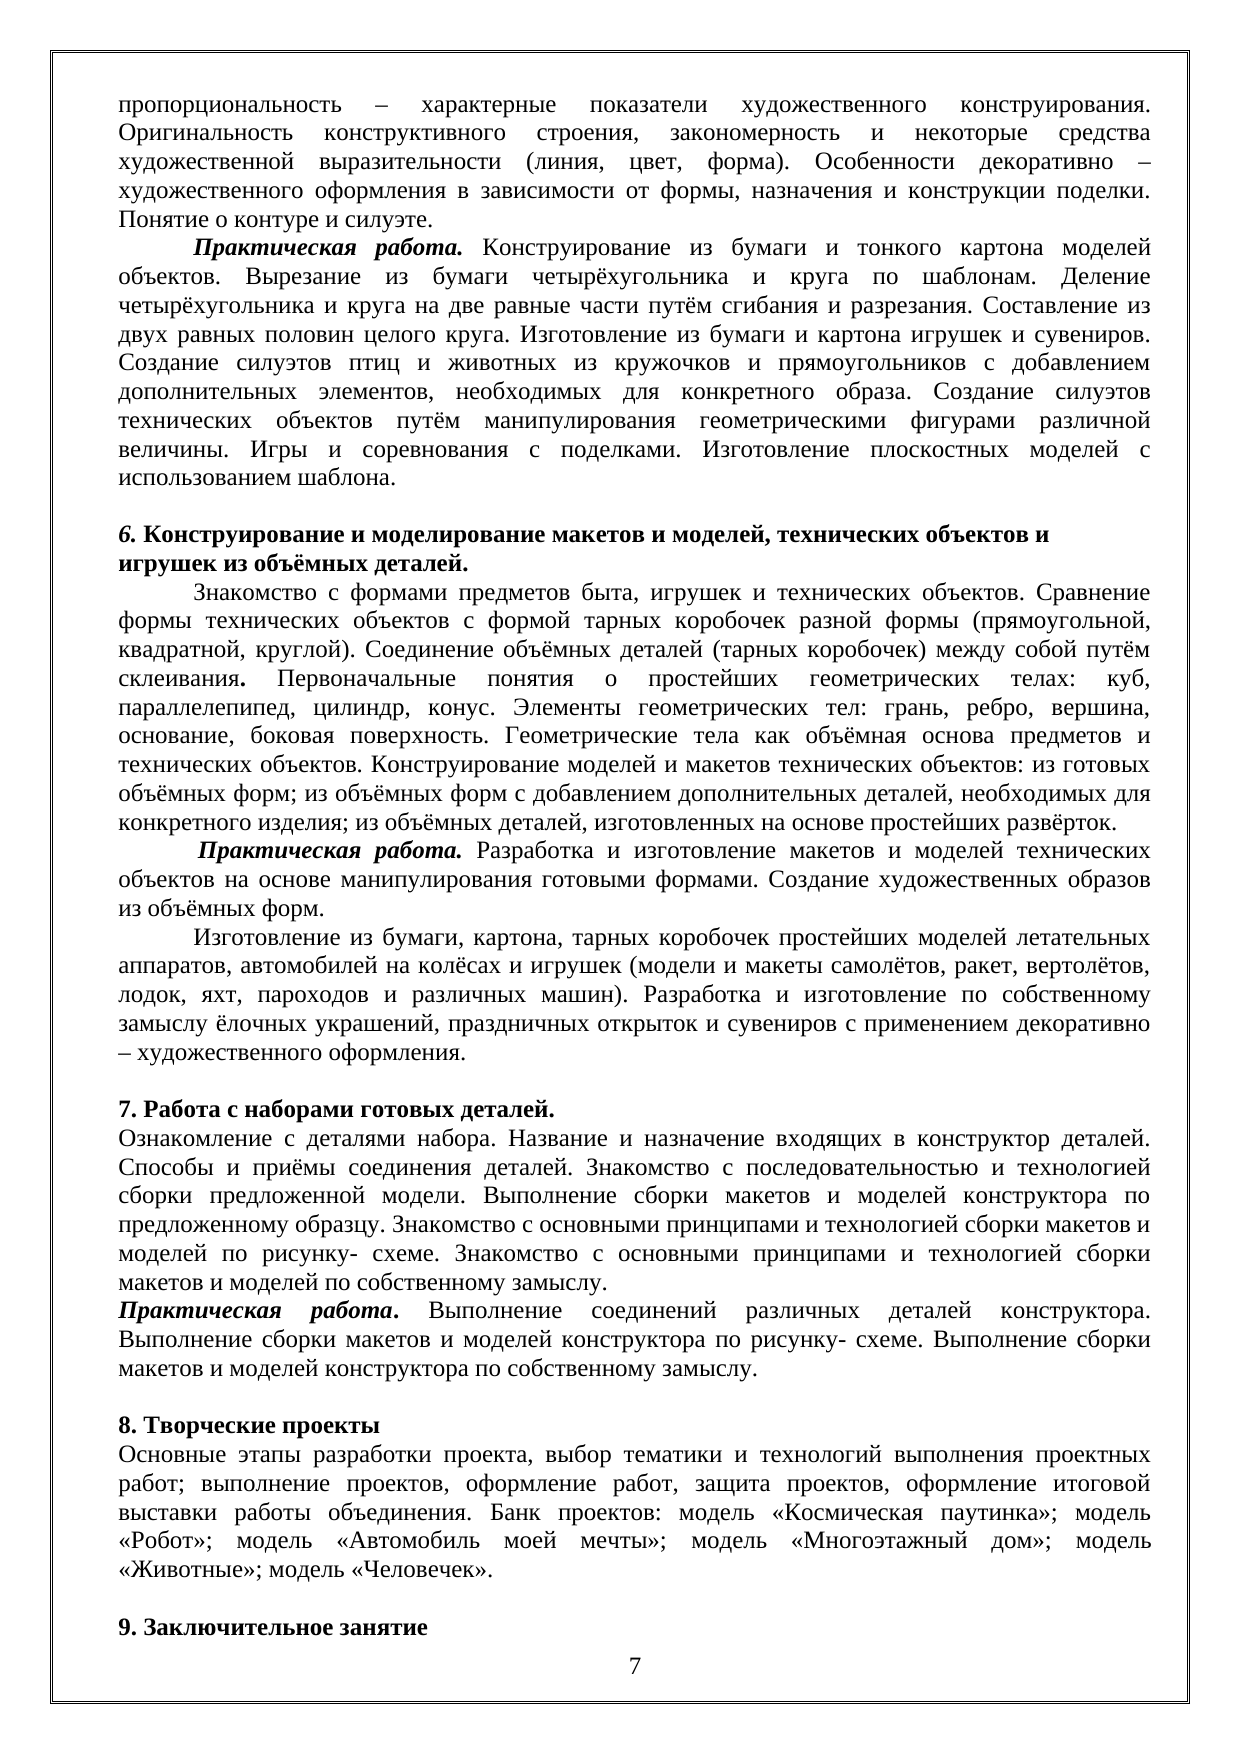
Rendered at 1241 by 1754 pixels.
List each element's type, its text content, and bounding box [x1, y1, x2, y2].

text Практическая работа. Конструирование из бумаги и тонкого картона моделей объектов. Вырезание из бумаги четырёхугольника и круга по шаблонам. Деление четырёхугольника и круга на две равные части путём сгибания и разрезания. Составление из двух равных половин целого круга. Изготовление из бумаги и картона игрушек и сувениров. Создание силуэтов птиц и животных из кружочков и прямоугольников с добавлением дополнительных элементов, необходимых для конкретного образа. Создание силуэтов технических объектов путём манипулирования геометрическими фигурами различной величины. Игры и соревнования с поделками. Изготовление плоскостных моделей с использованием шаблона. [118, 232, 1152, 491]
text Изготовление из бумаги, картона, тарных коробочек простейших моделей летательных аппаратов, автомобилей на колёсах и игрушек (модели и макеты самолётов, ракет, вертолётов, лодок, яхт, пароходов и различных машин). Разработка и изготовление по собственному замыслу ёлочных украшений, праздничных открыток и сувениров с применением декоративно – художественного оформления. [118, 922, 1152, 1065]
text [118, 89, 1152, 232]
text Практическая работа. Разработка и изготовление макетов и моделей технических объектов на основе манипулирования готовыми формами. Создание художественных образов из объёмных форм. [118, 835, 1152, 922]
text 9. Заключительное занятие [118, 1612, 1152, 1640]
text Ознакомление с деталями набора. Название и назначение входящих в конструктор деталей. Способы и приёмы соединения деталей. Знакомство с последовательностью и технологией сборки предложенной модели. Выполнение сборки макетов и моделей конструктора по предложенному образцу. Знакомство с основными принципами и технологией сборки макетов и моделей по рисунку- схеме. Знакомство с основными принципами и технологией сборки макетов и моделей по собственному замыслу. [118, 1123, 1152, 1295]
text 6. Конструирование и моделирование макетов и моделей, технических объектов и игрушек из объёмных деталей. [118, 519, 1152, 577]
text 7. Работа с наборами готовых деталей. [118, 1094, 1152, 1123]
text 8. Творческие проекты [118, 1410, 1152, 1439]
text Основные этапы разработки проекта, выбор тематики и технологий выполнения проектных работ; выполнение проектов, оформление работ, защита проектов, оформление итоговой выставки работы объединения. Банк проектов: модель «Космическая паутинка»; модель «Робот»; модель «Автомобиль моей мечты»; модель «Многоэтажный дом»; модель «Животные»; модель «Человечек». [118, 1439, 1152, 1583]
text Знакомство с формами предметов быта, игрушек и технических объектов. Сравнение формы технических объектов с формой тарных коробочек разной формы (прямоугольной, квадратной, круглой). Соединение объёмных деталей (тарных коробочек) между собой путём склеивания. Первоначальные понятия о простейших геометрических телах: куб, параллелепипед, цилиндр, конус. Элементы геометрических тел: грань, ребро, вершина, основание, боковая поверхность. Геометрические тела как объёмная основа предметов и технических объектов. Конструирование моделей и макетов технических объектов: из готовых объёмных форм; из объёмных форм с добавлением дополнительных деталей, необходимых для конкретного изделия; из объёмных деталей, изготовленных на основе простейших развёрток. [118, 577, 1152, 835]
text Практическая работа. Выполнение соединений различных деталей конструктора. Выполнение сборки макетов и моделей конструктора по рисунку- схеме. Выполнение сборки макетов и моделей конструктора по собственному замыслу. [118, 1295, 1152, 1382]
